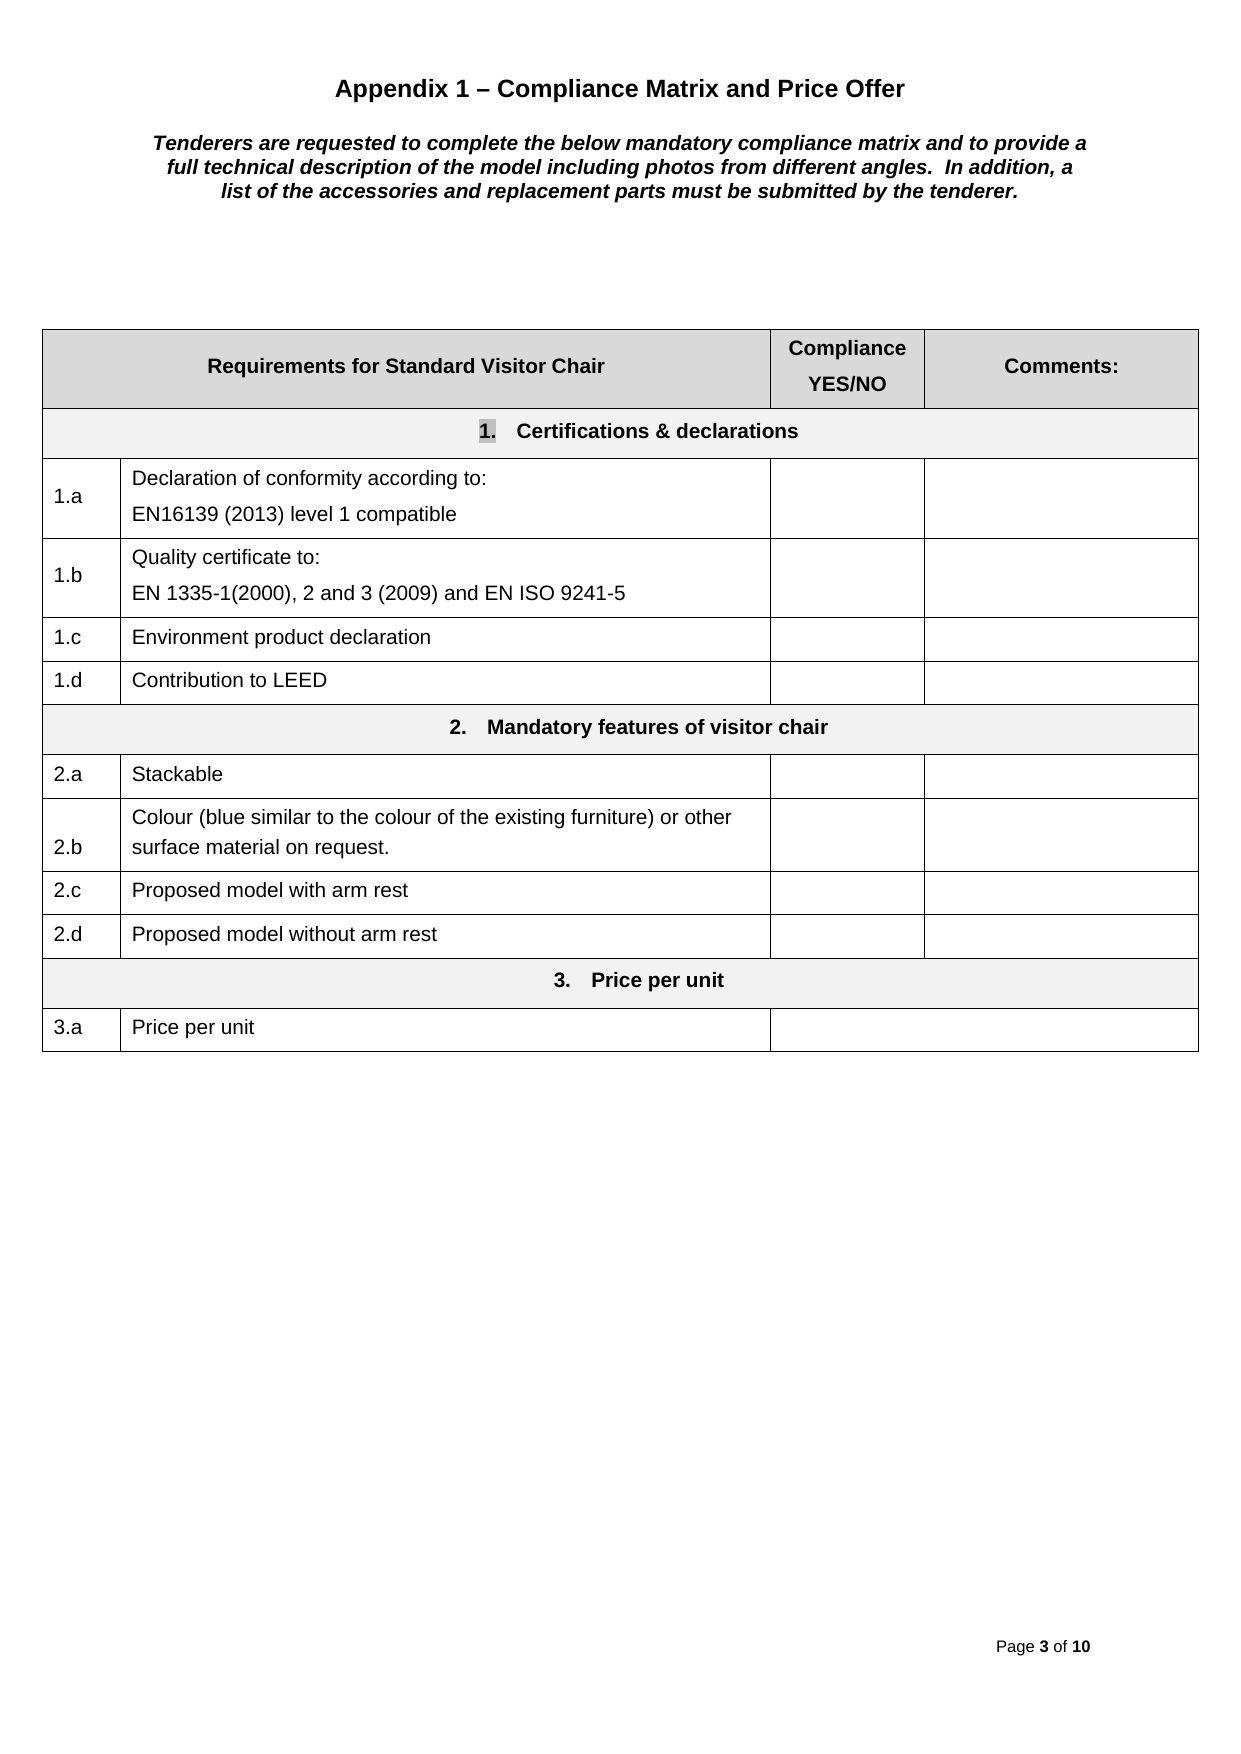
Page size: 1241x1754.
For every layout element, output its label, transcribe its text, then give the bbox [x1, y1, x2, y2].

table_cell 1.a [43, 459, 120, 538]
table_cell Environment product declaration [121, 618, 770, 661]
table_header Comments: [925, 330, 1198, 408]
table_cell Price per unit [43, 959, 1198, 1008]
table_cell Stackable [121, 755, 770, 798]
table_cell Proposed model without arm rest [121, 915, 770, 958]
table_cell [771, 618, 924, 661]
table_cell [771, 539, 924, 617]
table_cell [925, 872, 1198, 914]
table_cell Declaration of conformity according to: EN16139 (2013) level 1 compatible [121, 459, 770, 538]
table_cell 1.b [43, 539, 120, 617]
table_cell [771, 799, 924, 871]
table_cell [925, 662, 1198, 704]
table_cell [925, 539, 1198, 617]
table_cell [925, 459, 1198, 538]
table_cell 2.b [43, 799, 120, 871]
table_cell Quality certificate to: EN 1335-1(2000), 2 and 3 (2009) and EN ISO 9241-5 [121, 539, 770, 617]
table_header Compliance YES/NO [771, 330, 924, 408]
table_cell Mandatory features of visitor chair [43, 705, 1198, 754]
table_cell [771, 1009, 1198, 1051]
table_cell [771, 459, 924, 538]
table_cell [925, 799, 1198, 871]
table_cell [771, 662, 924, 704]
table_cell [925, 618, 1198, 661]
table_cell [771, 915, 924, 958]
table_header Requirements for Standard Visitor Chair [43, 330, 770, 408]
table_cell 2.c [43, 872, 120, 914]
table_cell Colour (blue similar to the colour of the existing furniture) or other surface material on request. [121, 799, 770, 871]
table_cell Contribution to LEED [121, 662, 770, 704]
table_cell [771, 872, 924, 914]
table_cell Proposed model with arm rest [121, 872, 770, 914]
table_cell 1.d [43, 662, 120, 704]
table_cell [925, 755, 1198, 798]
table_cell 2.d [43, 915, 120, 958]
table_cell [925, 915, 1198, 958]
table_cell 3.a [43, 1009, 120, 1051]
table_cell [771, 755, 924, 798]
table_cell Certifications & declarations [43, 409, 1198, 458]
table_cell 2.a [43, 755, 120, 798]
table_cell 1.c [43, 618, 120, 661]
table_cell Price per unit [121, 1009, 770, 1051]
